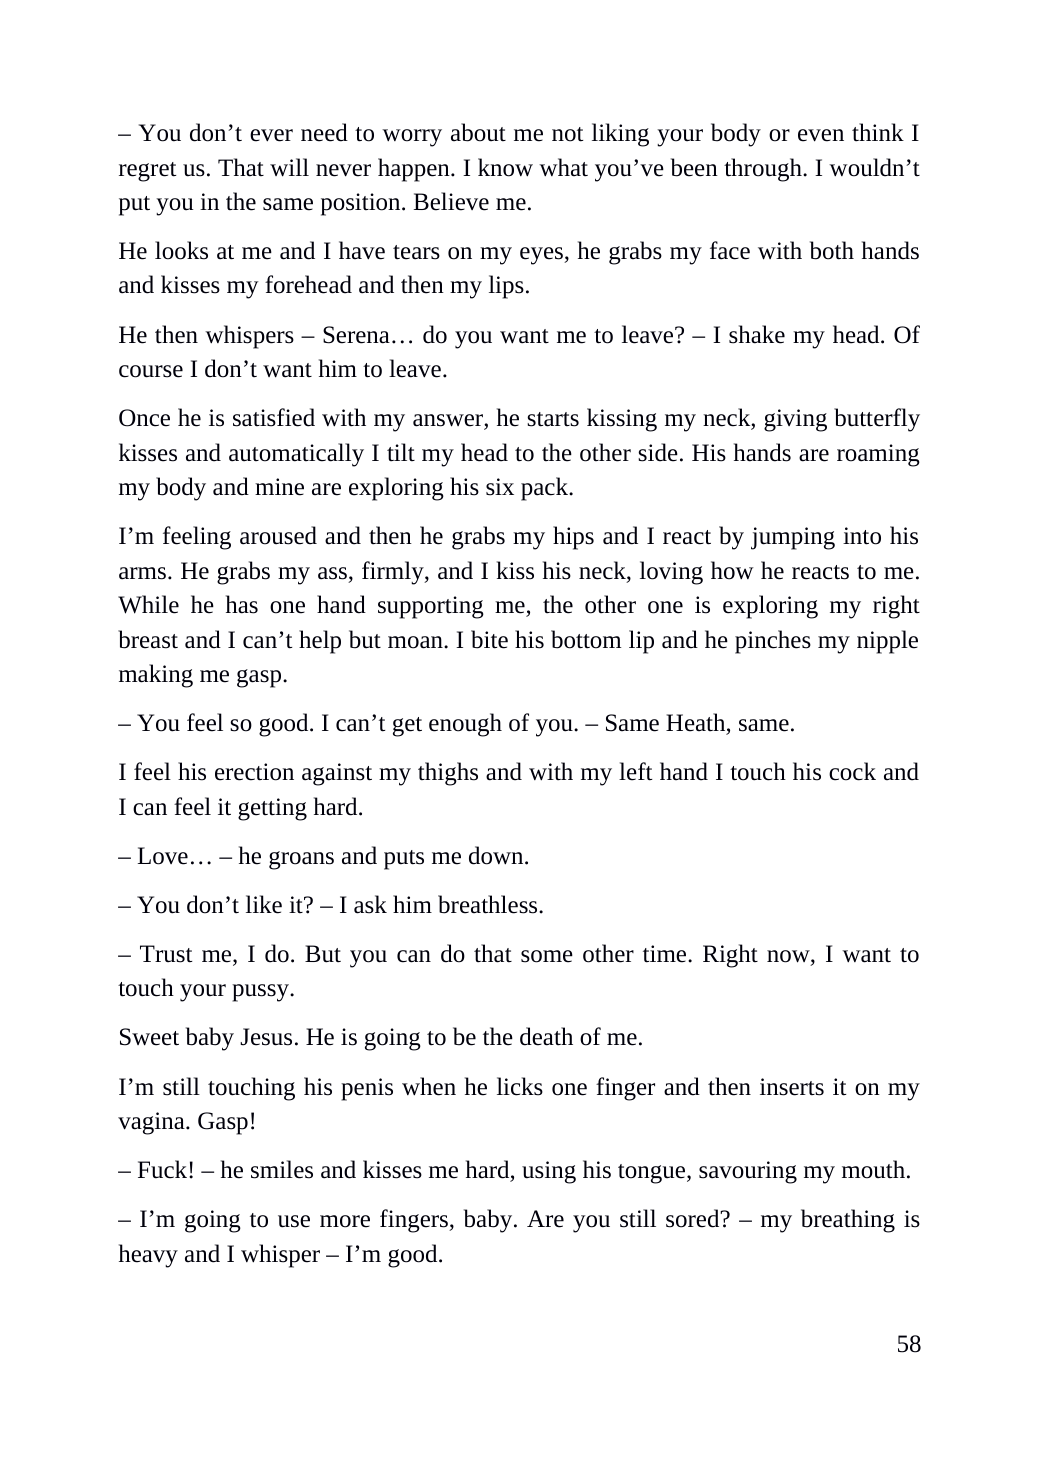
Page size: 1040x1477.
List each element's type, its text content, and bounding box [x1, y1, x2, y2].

text – I’m going to use more fingers, baby. Are you still sored? – my breathing is heavy and I whisper – I’m good. [118, 1204, 921, 1267]
text He then whispers – Serena… do you want me to leave? – I shake my head. Of course I don’t want him to leave. [118, 320, 921, 383]
text I’m still touching his penis when he licks one finger and then inserts it on my vagina. Gasp! [118, 1072, 921, 1135]
text Once he is satisfied with my answer, he starts kissing my neck, giving butterfly kisses and automatically I tilt my head to the other side. His hands are roaming my body and mine are exploring his six pack. [118, 403, 921, 501]
text I feel his erection against my thighs and with my left hand I touch his cock and I can feel it getting hard. [118, 757, 921, 821]
text – You feel so good. I can’t get enough of you. – Same Heath, same. [118, 708, 921, 737]
text I’m feeling aroused and then he grabs my hips and I react by jumping into his arms. He grabs my ass, firmly, and I kiss his neck, loving how he reacts to me. While he has one hand supporting me, the other one is exploring my right breast and I can’t help but moan. I bite his bottom lip and he pinches my nipple making me gasp. [118, 521, 921, 688]
text – Trust me, I do. But you can do that some other time. Right now, I want to touch your pussy. [118, 939, 921, 1002]
text Sweet baby Jesus. He is going to be the death of me. [118, 1022, 921, 1051]
text – Fuck! – he smiles and kisses me hard, using his tongue, savouring my mouth. [118, 1155, 921, 1184]
text – Love… – he groans and puts me down. [118, 841, 921, 869]
text – You don’t ever need to worry about me not liking your body or even think I regret us. That will never happen. I know what you’ve been through. I wouldn’t put you in the same position. Believe me. [118, 118, 921, 216]
text – You don’t like it? – I ask him breathless. [118, 890, 921, 919]
text He looks at me and I have tears on my eyes, he grabs my face with both hands and kisses my forehead and then my lips. [118, 236, 921, 299]
